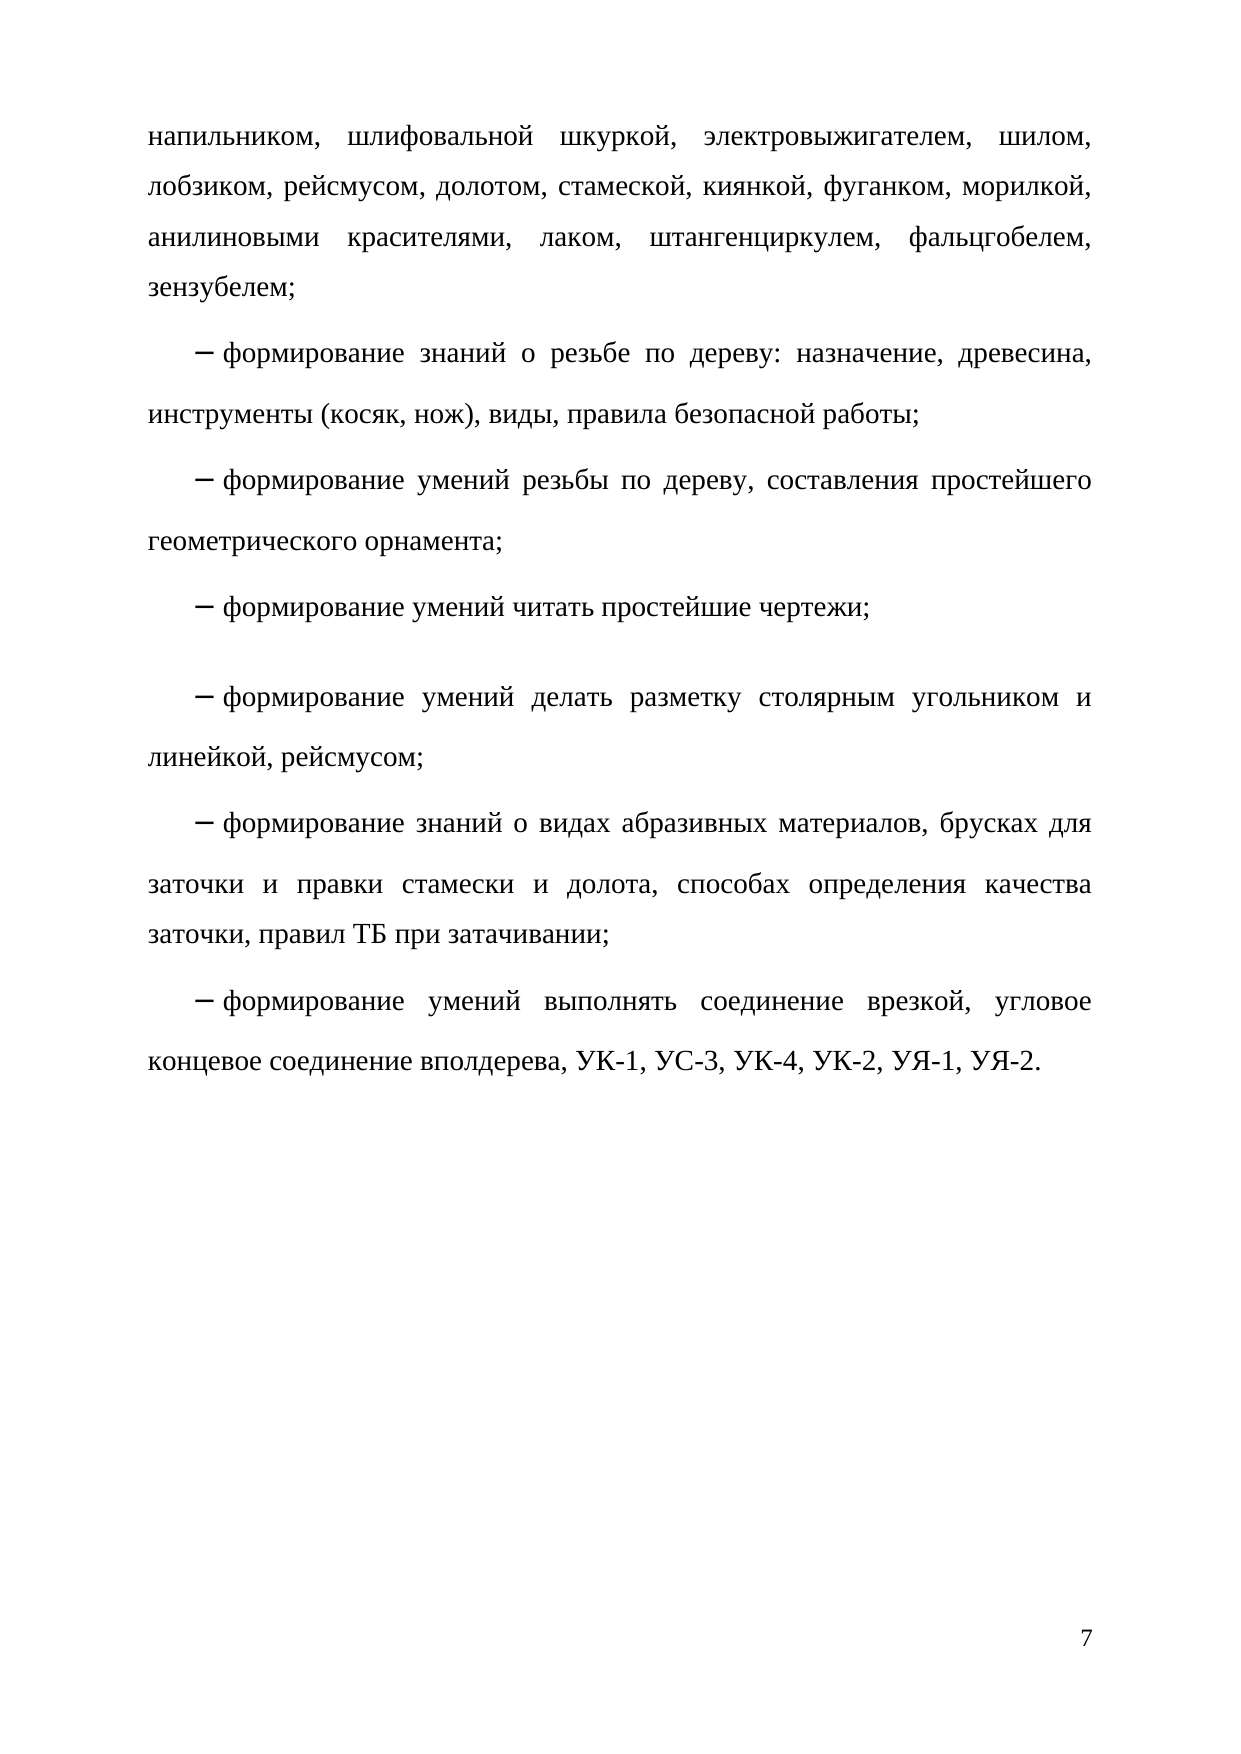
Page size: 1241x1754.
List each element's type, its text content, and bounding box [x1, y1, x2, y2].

list формирование умений читать простейшие чертежи; [148, 573, 1092, 633]
list формирование умений выполнять соединение врезкой, угловое концевое соединение вполдерева, УК-1, УС-3, УК-4, УК-2, УЯ-1, УЯ-2. [148, 967, 1092, 1077]
list формирование знаний о резьбе по дереву: назначение, древесина, инструменты (косяк, нож), виды, правила безопасной работы; [148, 319, 1092, 429]
list формирование умений делать разметку столярным угольником и линейкой, рейсмусом; [148, 663, 1092, 773]
list формирование умений резьбы по дереву, составления простейшего геометрического орнамента; [148, 446, 1092, 556]
list формирование знаний о видах абразивных материалов, брусках для заточки и правки стамески и долота, способах определения качества заточки, правил ТБ при затачивании; [148, 790, 1092, 950]
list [148, 118, 1092, 303]
